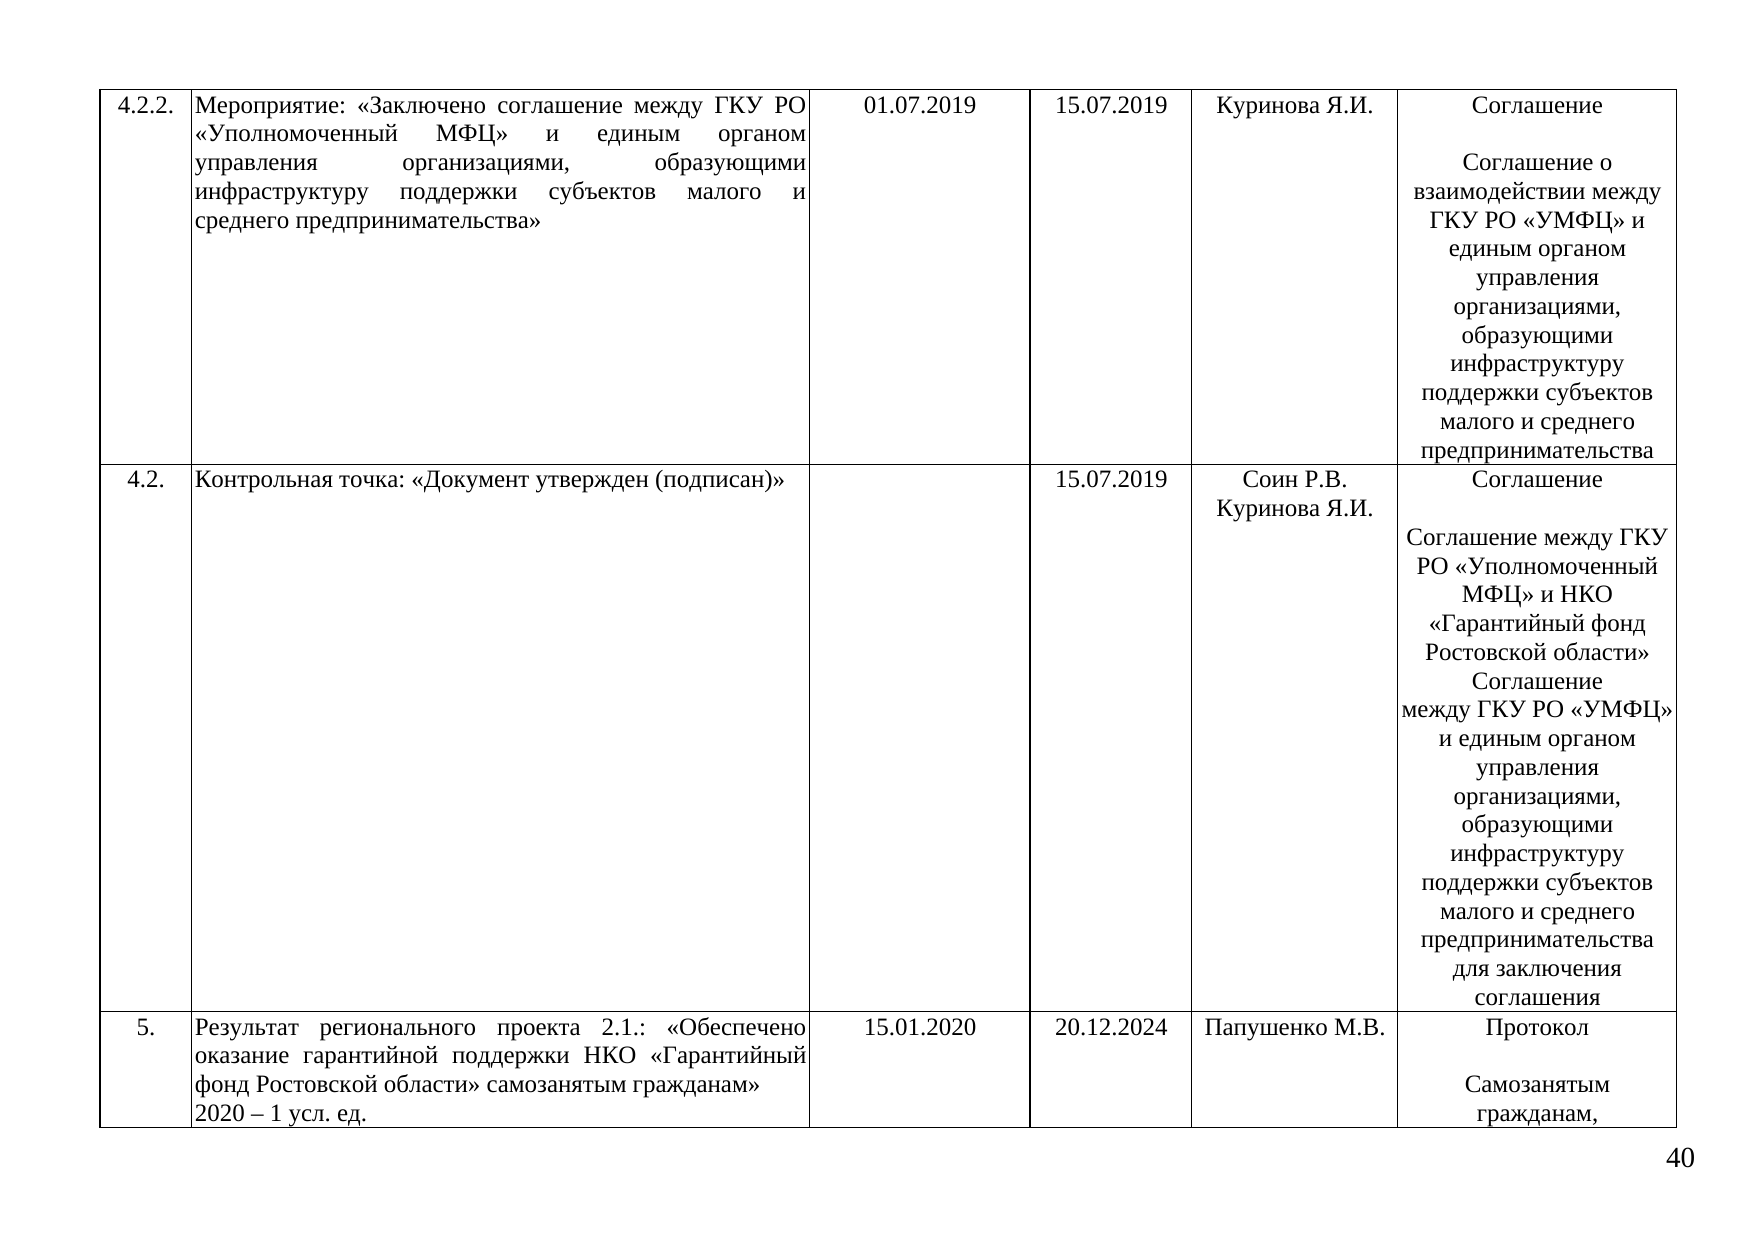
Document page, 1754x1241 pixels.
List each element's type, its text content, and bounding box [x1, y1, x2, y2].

table_cell [810, 465, 1029, 1011]
table_cell 01.07.2019 [810, 90, 1029, 463]
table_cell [1398, 1012, 1676, 1127]
table_cell Мероприятие: «Заключено соглашение между ГКУ РО «Уполномоченный МФЦ» и единым органом управления организациями, образующими инфраструктуру поддержки субъектов малого и среднего предпринимательства» [192, 90, 809, 463]
table_cell Контрольная точка: «Документ утвержден (подписан)» [192, 465, 809, 1011]
table_cell 15.07.2019 [1031, 465, 1191, 1011]
table_cell Соглашение Соглашение между ГКУ РО «Уполномоченный МФЦ» и НКО «Гарантийный фонд Ростовской области» Соглашение между ГКУ РО «УМФЦ» и единым органом управления организациями, образующими инфраструктуру поддержки субъектов малого и среднего предпринимательства для заключения соглашения [1398, 465, 1676, 1011]
table_cell Соин Р.В. Куринова Я.И. [1192, 465, 1397, 1011]
table_cell 4.2.2. [101, 90, 191, 463]
table_cell 15.01.2020 [810, 1012, 1029, 1127]
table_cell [192, 1012, 809, 1127]
table_cell 5. [101, 1012, 191, 1127]
table_cell Папушенко М.В. [1192, 1012, 1397, 1127]
table_cell 20.12.2024 [1031, 1012, 1191, 1127]
table_cell Соглашение Соглашение о взаимодействии между ГКУ РО «УМФЦ» и единым органом управления организациями, образующими инфраструктуру поддержки субъектов малого и среднего предпринимательства [1398, 90, 1676, 463]
table_cell Куринова Я.И. [1192, 90, 1397, 463]
table_cell 4.2. [101, 465, 191, 1011]
table_cell 15.07.2019 [1031, 90, 1191, 463]
